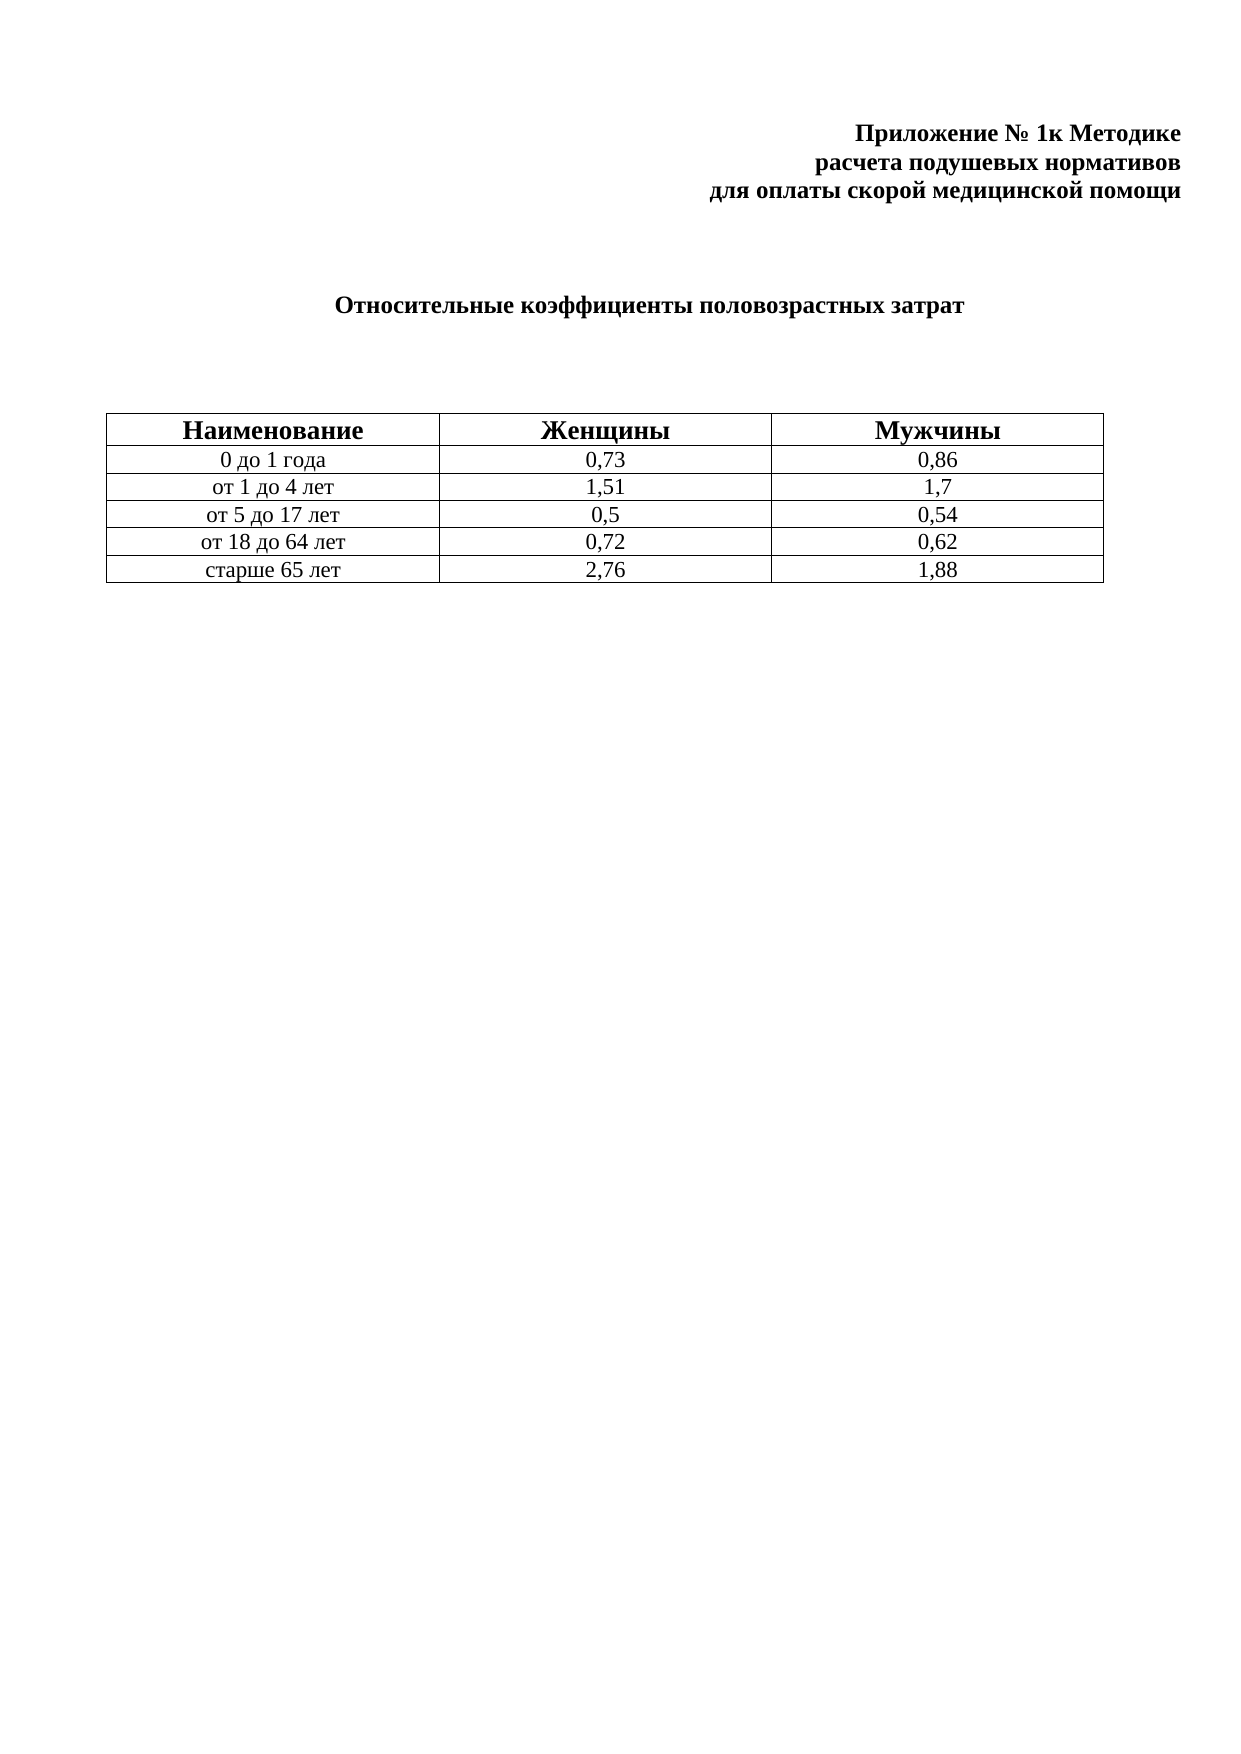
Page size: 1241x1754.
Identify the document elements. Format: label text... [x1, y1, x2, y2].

table_cell от 18 до 64 лет [107, 528, 439, 554]
table_header Наименование [107, 414, 439, 445]
table_cell 0 до 1 года [107, 446, 439, 472]
table_cell 0,72 [440, 528, 771, 554]
table_cell 1,7 [772, 474, 1103, 500]
table_cell 1,88 [772, 556, 1103, 582]
text расчета подушевых нормативов [118, 147, 1181, 176]
table_cell 1,51 [440, 474, 771, 500]
table_cell 0,73 [440, 446, 771, 472]
table_cell 0,62 [772, 528, 1103, 554]
table_cell от 5 до 17 лет [107, 501, 439, 527]
text Приложение № 1к Методике [118, 118, 1181, 147]
table_cell 0,54 [772, 501, 1103, 527]
table_cell 2,76 [440, 556, 771, 582]
table_header Мужчины [772, 414, 1103, 445]
table_cell старше 65 лет [107, 556, 439, 582]
table_header Женщины [440, 414, 771, 445]
table_cell от 1 до 4 лет [107, 474, 439, 500]
table_cell 0,86 [772, 446, 1103, 472]
table_cell 0,5 [440, 501, 771, 527]
text для оплаты скорой медицинской помощи [118, 176, 1181, 204]
text Относительные коэффициенты половозрастных затрат [118, 291, 1181, 319]
